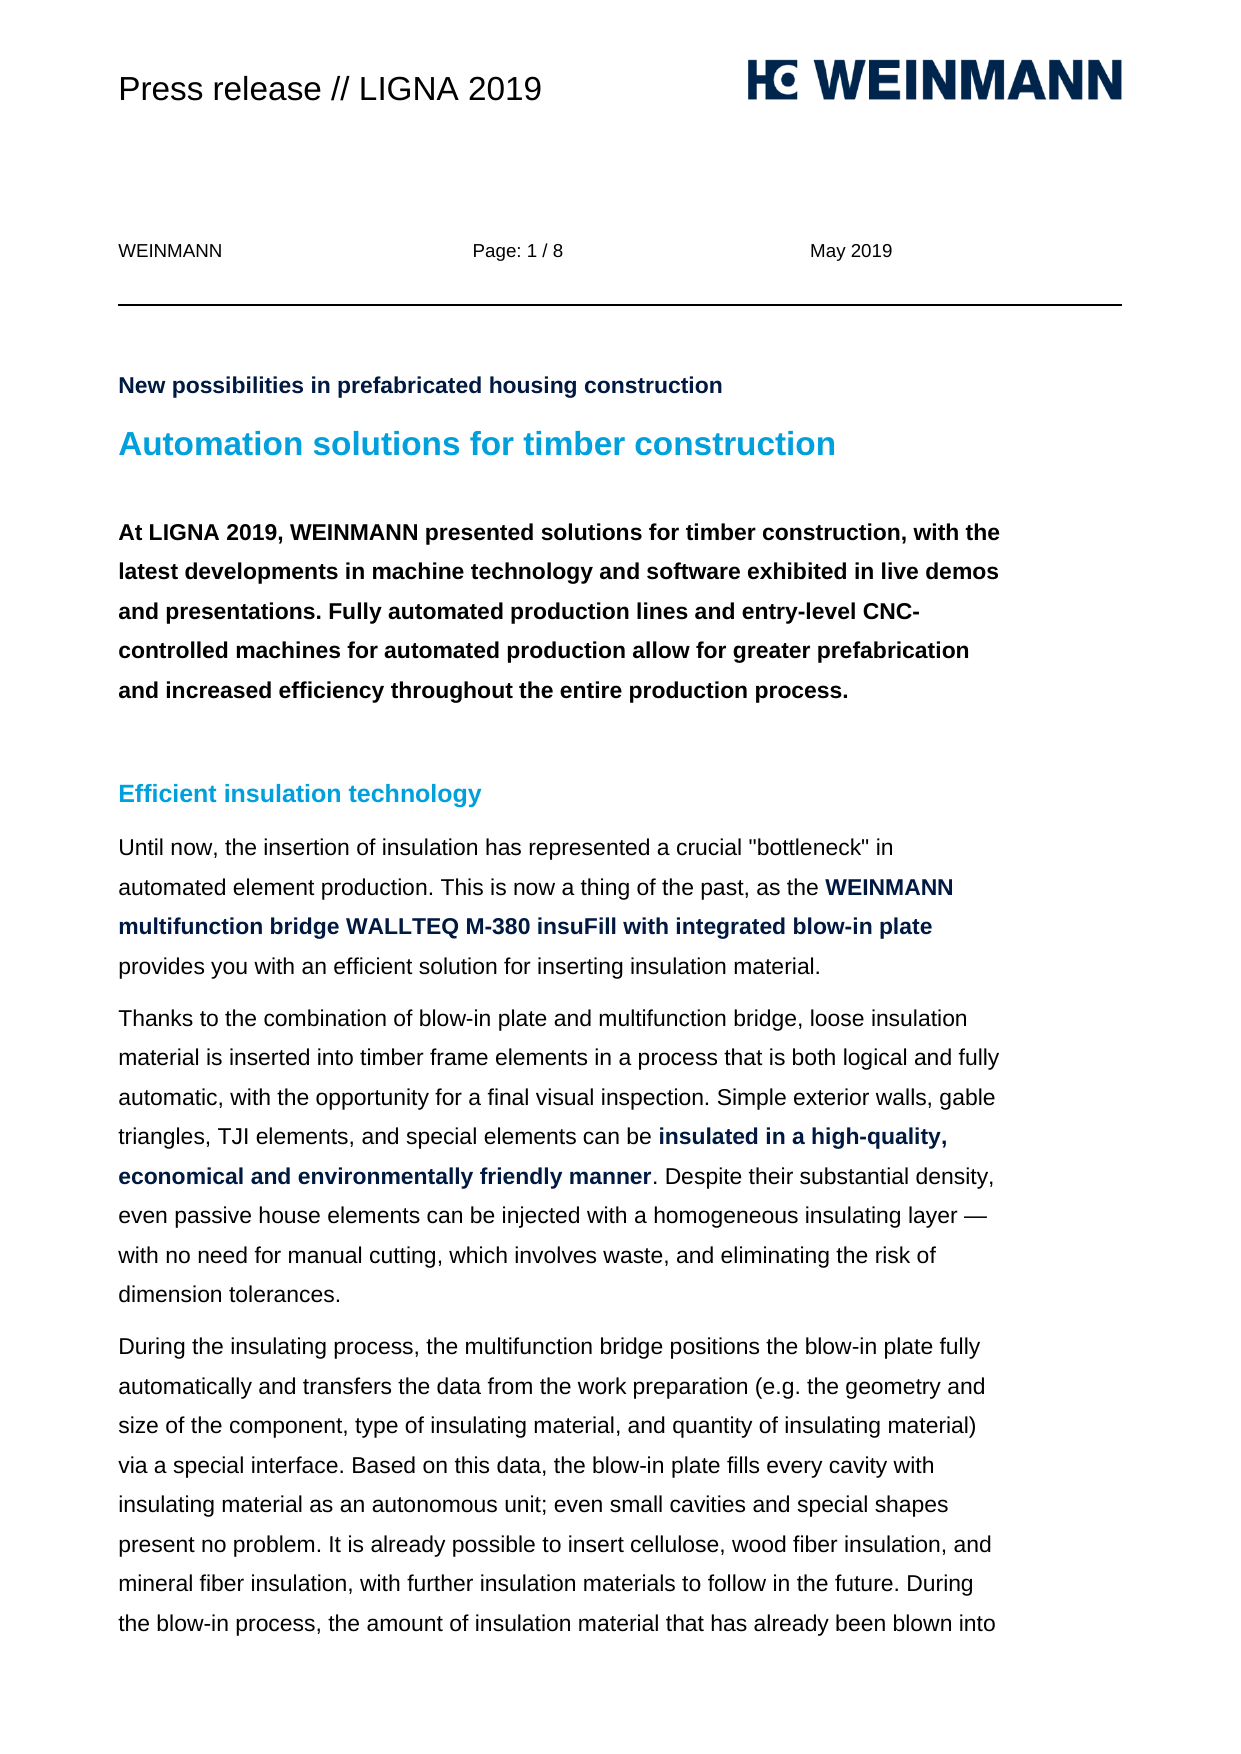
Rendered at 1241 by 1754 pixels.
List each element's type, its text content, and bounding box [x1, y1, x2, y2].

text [118, 1333, 1004, 1636]
subtitle Automation solutions for timber construction [118, 424, 1004, 462]
text Until now, the insertion of insulation has represented a crucial "bottleneck" in automated element production. This is now a thing of the past, as the WEINMANN multifunction bridge WALLTEQ M-380 insuFill with integrated blow-in plate provides you with an efficient solution for inserting insulation material. [118, 834, 1004, 979]
subtitle Efficient insulation technology [118, 779, 1004, 807]
subtitle New possibilities in prefabricated housing construction [118, 372, 1004, 398]
text Thanks to the combination of blow-in plate and multifunction bridge, loose insulation material is inserted into timber frame elements in a process that is both logical and fully automatic, with the opportunity for a final visual inspection. Simple exterior walls, gable triangles, TJI elements, and special elements can be insulated in a high-quality, economical and environmentally friendly manner. Despite their substantial density, even passive house elements can be injected with a homogeneous insulating layer — with no need for manual cutting, which involves waste, and eliminating the risk of dimension tolerances. [118, 1005, 1004, 1307]
picture [746, 59, 1123, 101]
text At LIGNA 2019, WEINMANN presented solutions for timber construction, with the latest developments in machine technology and software exhibited in live demos and presentations. Fully automated production lines and entry-level CNC-controlled machines for automated production allow for greater prefabrication and increased efficiency throughout the entire production process. [118, 519, 1004, 703]
